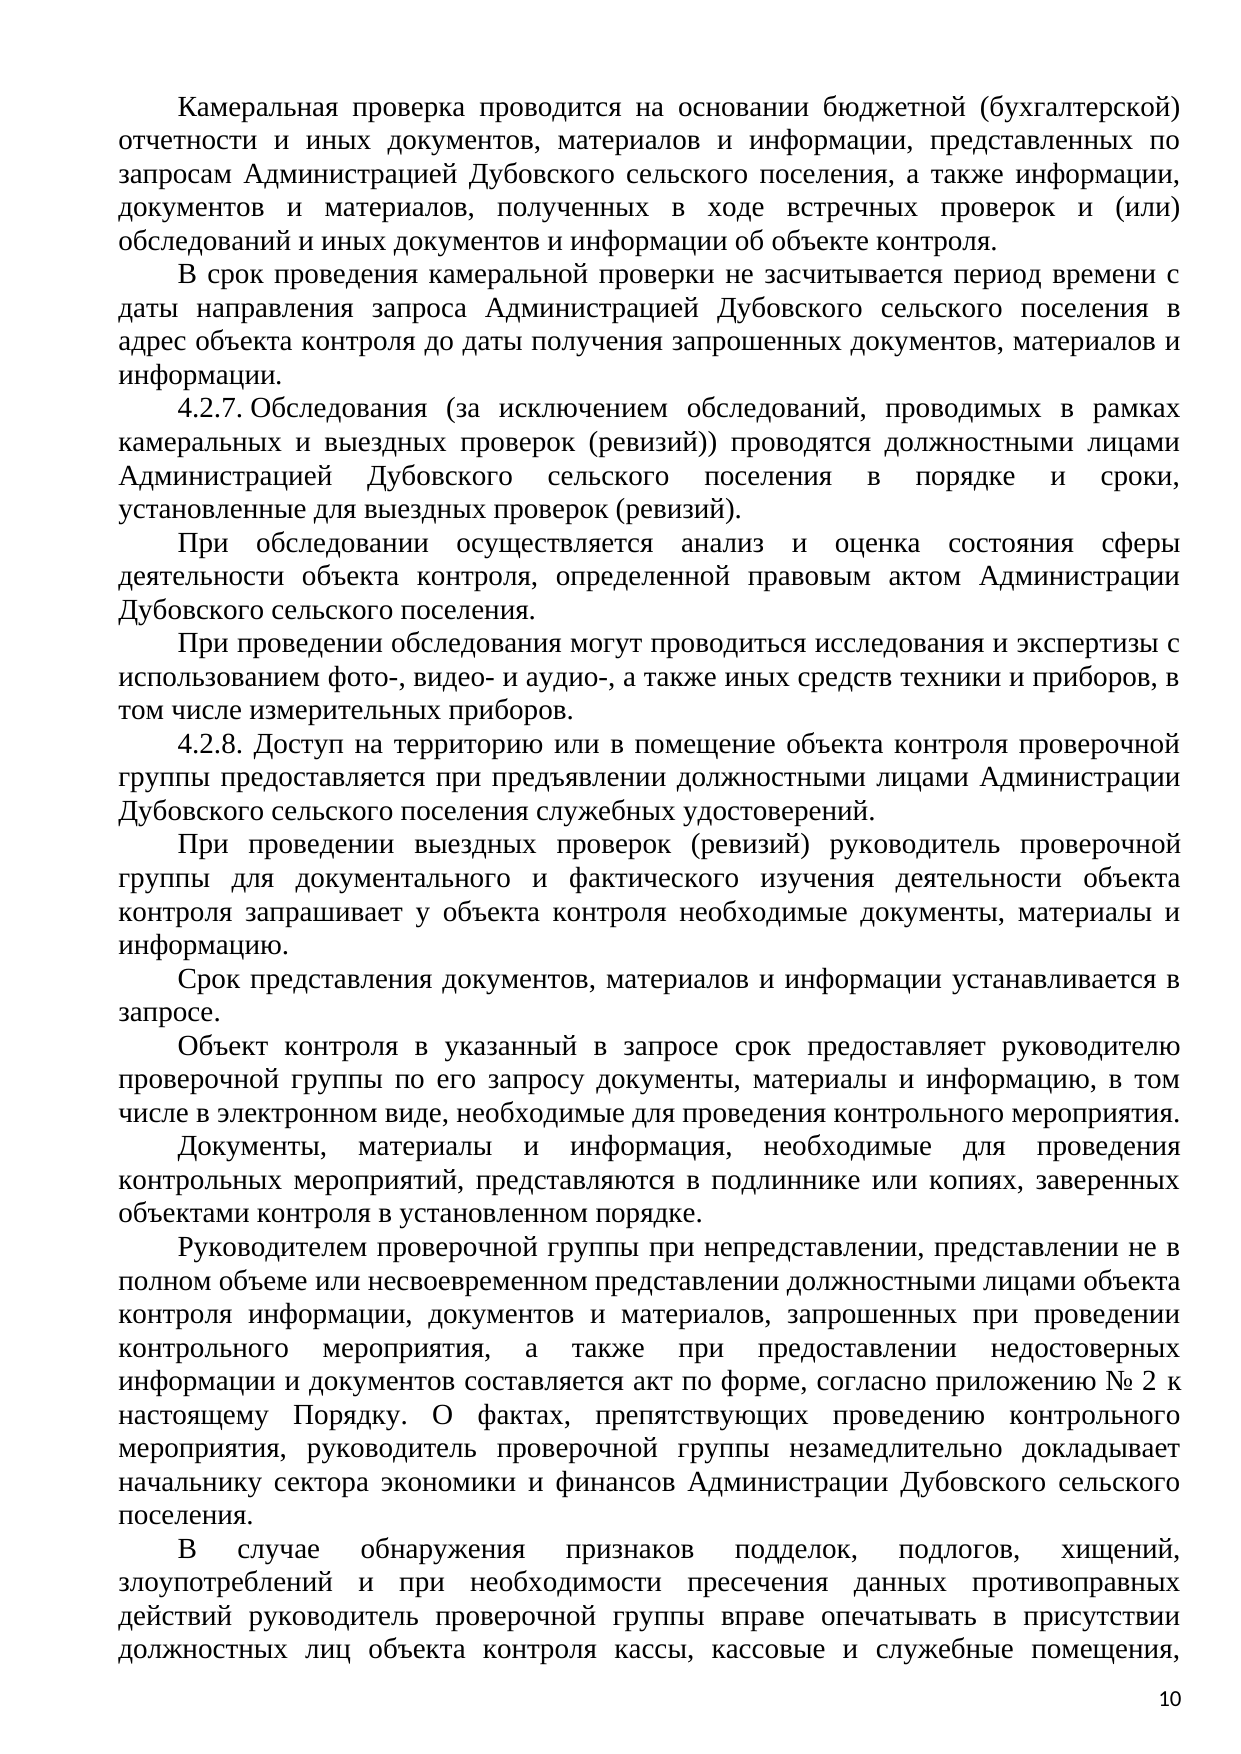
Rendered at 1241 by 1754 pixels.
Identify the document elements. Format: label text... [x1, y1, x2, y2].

text При проведении выездных проверок (ревизий) руководитель проверочной группы для документального и фактического изучения деятельности объекта контроля запрашивает у объекта контроля необходимые документы, материалы и информацию. [118, 827, 1181, 961]
text Руководителем проверочной группы при непредставлении, представлении не в полном объеме или несвоевременном представлении должностными лицами объекта контроля информации, документов и материалов, запрошенных при проведении контрольного мероприятия, а также при предоставлении недостоверных информации и документов составляется акт по форме, согласно приложению № 2 к настоящему Порядку. О фактах, препятствующих проведению контрольного мероприятия, руководитель проверочной группы незамедлительно докладывает начальнику сектора экономики и финансов Администрации Дубовского сельского поселения. [118, 1229, 1181, 1531]
text Документы, материалы и информация, необходимые для проведения контрольных мероприятий, представляются в подлиннике или копиях, заверенных объектами контроля в установленном порядке. [118, 1128, 1181, 1229]
text При обследовании осуществляется анализ и оценка состояния сферы деятельности объекта контроля, определенной правовым актом Администрации Дубовского сельского поселения. [118, 525, 1181, 625]
text Объект контроля в указанный в запросе срок предоставляет руководителю проверочной группы по его запросу документы, материалы и информацию, в том числе в электронном виде, необходимые для проведения контрольного мероприятия. [118, 1028, 1181, 1128]
text При проведении обследования могут проводиться исследования и экспертизы с использованием фото-, видео- и аудио-, а также иных средств техники и приборов, в том числе измерительных приборов. [118, 625, 1181, 726]
text 4.2.7. Обследования (за исключением обследований, проводимых в рамках камеральных и выездных проверок (ревизий)) проводятся должностными лицами Администрацией Дубовского сельского поселения в порядке и сроки, установленные для выездных проверок (ревизий). [118, 391, 1181, 525]
text В срок проведения камеральной проверки не засчитывается период времени с даты направления запроса Администрацией Дубовского сельского поселения в адрес объекта контроля до даты получения запрошенных документов, материалов и информации. [118, 256, 1181, 391]
text 4.2.8. Доступ на территорию или в помещение объекта контроля проверочной группы предоставляется при предъявлении должностными лицами Администрации Дубовского сельского поселения служебных удостоверений. [118, 726, 1181, 827]
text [118, 1531, 1181, 1665]
text Срок представления документов, материалов и информации устанавливается в запросе. [118, 961, 1181, 1028]
text Камеральная проверка проводится на основании бюджетной (бухгалтерской) отчетности и иных документов, материалов и информации, представленных по запросам Администрацией Дубовского сельского поселения, а также информации, документов и материалов, полученных в ходе встречных проверок и (или) обследований и иных документов и информации об объекте контроля. [118, 89, 1181, 256]
